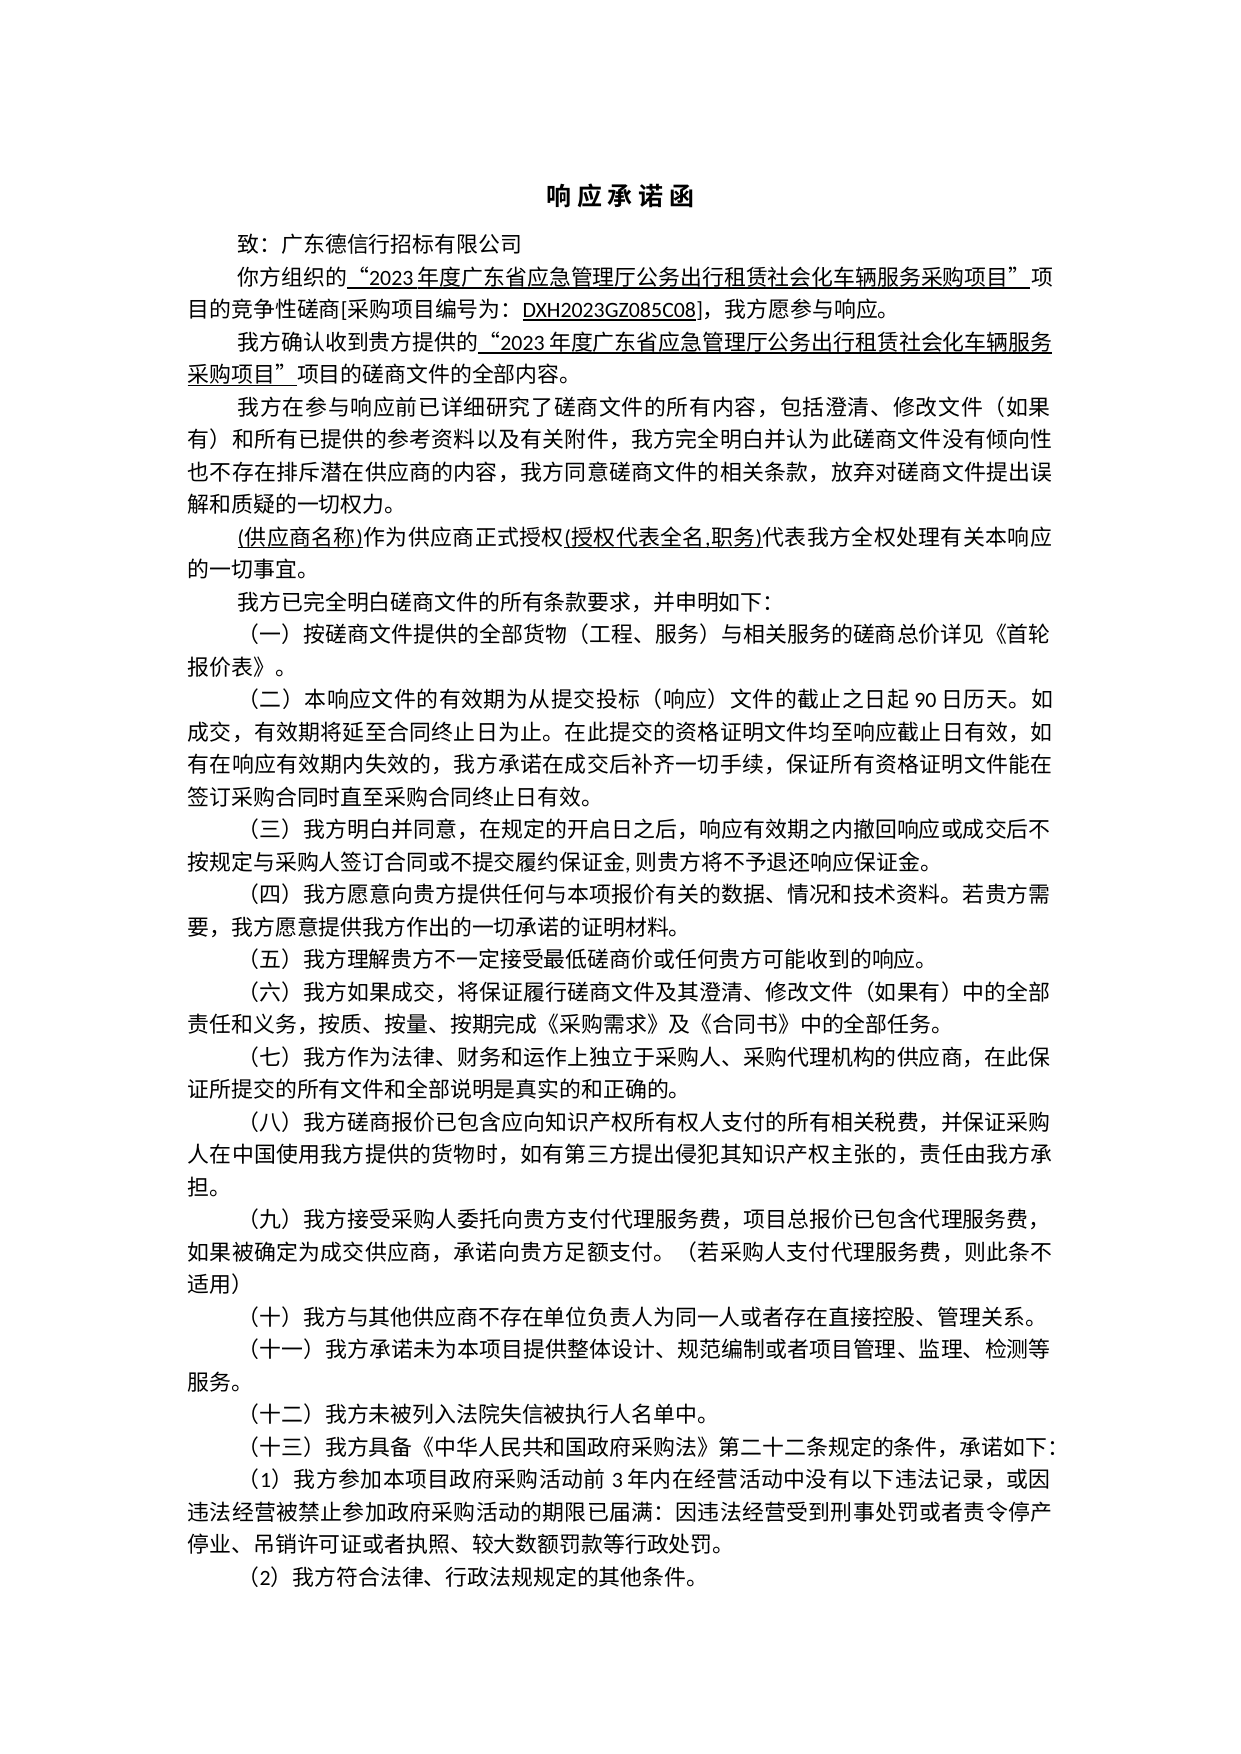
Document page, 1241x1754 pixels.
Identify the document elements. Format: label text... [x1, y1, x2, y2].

text （七）我方作为法律、财务和运作上独立于采购人、采购代理机构的供应商，在此保证所提交的所有文件和全部说明是真实的和正确的。 [187, 1039, 1053, 1104]
text 致：广东德信行招标有限公司 [187, 227, 1053, 259]
text （2）我方符合法律、行政法规规定的其他条件。 [187, 1559, 1053, 1592]
text （十二）我方未被列入法院失信被执行人名单中。 [187, 1397, 1053, 1429]
text 你方组织的“2023年度广东省应急管理厅公务出行租赁社会化车辆服务采购项目”项目的竞争性磋商[采购项目编号为：DXH2023GZ085C08]，我方愿参与响应。 [187, 259, 1053, 324]
text （一）按磋商文件提供的全部货物（工程、服务）与相关服务的磋商总价详见《首轮报价表》。 [187, 617, 1053, 682]
text （十三）我方具备《中华人民共和国政府采购法》第二十二条规定的条件，承诺如下： [187, 1429, 1053, 1462]
text （五）我方理解贵方不一定接受最低磋商价或任何贵方可能收到的响应。 [187, 942, 1053, 974]
text （六）我方如果成交，将保证履行磋商文件及其澄清、修改文件（如果有）中的全部责任和义务，按质、按量、按期完成《采购需求》及《合同书》中的全部任务。 [187, 974, 1053, 1039]
text （八）我方磋商报价已包含应向知识产权所有权人支付的所有相关税费，并保证采购人在中国使用我方提供的货物时，如有第三方提出侵犯其知识产权主张的，责任由我方承担。 [187, 1104, 1053, 1202]
text 我方在参与响应前已详细研究了磋商文件的所有内容，包括澄清、修改文件（如果有）和所有已提供的参考资料以及有关附件，我方完全明白并认为此磋商文件没有倾向性，也不存在排斥潜在供应商的内容，我方同意磋商文件的相关条款，放弃对磋商文件提出误解和质疑的一切权力。 [187, 389, 1053, 519]
text （三）我方明白并同意，在规定的开启日之后，响应有效期之内撤回响应或成交后不按规定与采购人签订合同或不提交履约保证金, 则贵方将不予退还响应保证金。 [187, 812, 1053, 877]
text (供应商名称)作为供应商正式授权(授权代表全名,职务)代表我方全权处理有关本响应的一切事宜。 [187, 519, 1053, 584]
text （十一）我方承诺未为本项目提供整体设计、规范编制或者项目管理、监理、检测等服务。 [187, 1332, 1053, 1397]
text （十）我方与其他供应商不存在单位负责人为同一人或者存在直接控股、管理关系。 [187, 1299, 1053, 1332]
text （四）我方愿意向贵方提供任何与本项报价有关的数据、情况和技术资料。若贵方需要，我方愿意提供我方作出的一切承诺的证明材料。 [187, 877, 1053, 942]
text 我方已完全明白磋商文件的所有条款要求，并申明如下： [187, 584, 1053, 617]
text 响 应 承 诺 函 [187, 162, 1053, 227]
text （二）本响应文件的有效期为从提交投标（响应）文件的截止之日起90日历天。如成交，有效期将延至合同终止日为止。在此提交的资格证明文件均至响应截止日有效，如有在响应有效期内失效的，我方承诺在成交后补齐一切手续，保证所有资格证明文件能在签订采购合同时直至采购合同终止日有效。 [187, 682, 1053, 812]
text （九）我方接受采购人委托向贵方支付代理服务费，项目总报价已包含代理服务费，如果被确定为成交供应商，承诺向贵方足额支付。（若采购人支付代理服务费，则此条不适用） [187, 1202, 1053, 1299]
text 我方确认收到贵方提供的“2023年度广东省应急管理厅公务出行租赁社会化车辆服务采购项目”项目的磋商文件的全部内容。 [187, 324, 1053, 389]
text （1）我方参加本项目政府采购活动前3年内在经营活动中没有以下违法记录，或因违法经营被禁止参加政府采购活动的期限已届满：因违法经营受到刑事处罚或者责令停产停业、吊销许可证或者执照、较大数额罚款等行政处罚。 [187, 1462, 1053, 1559]
